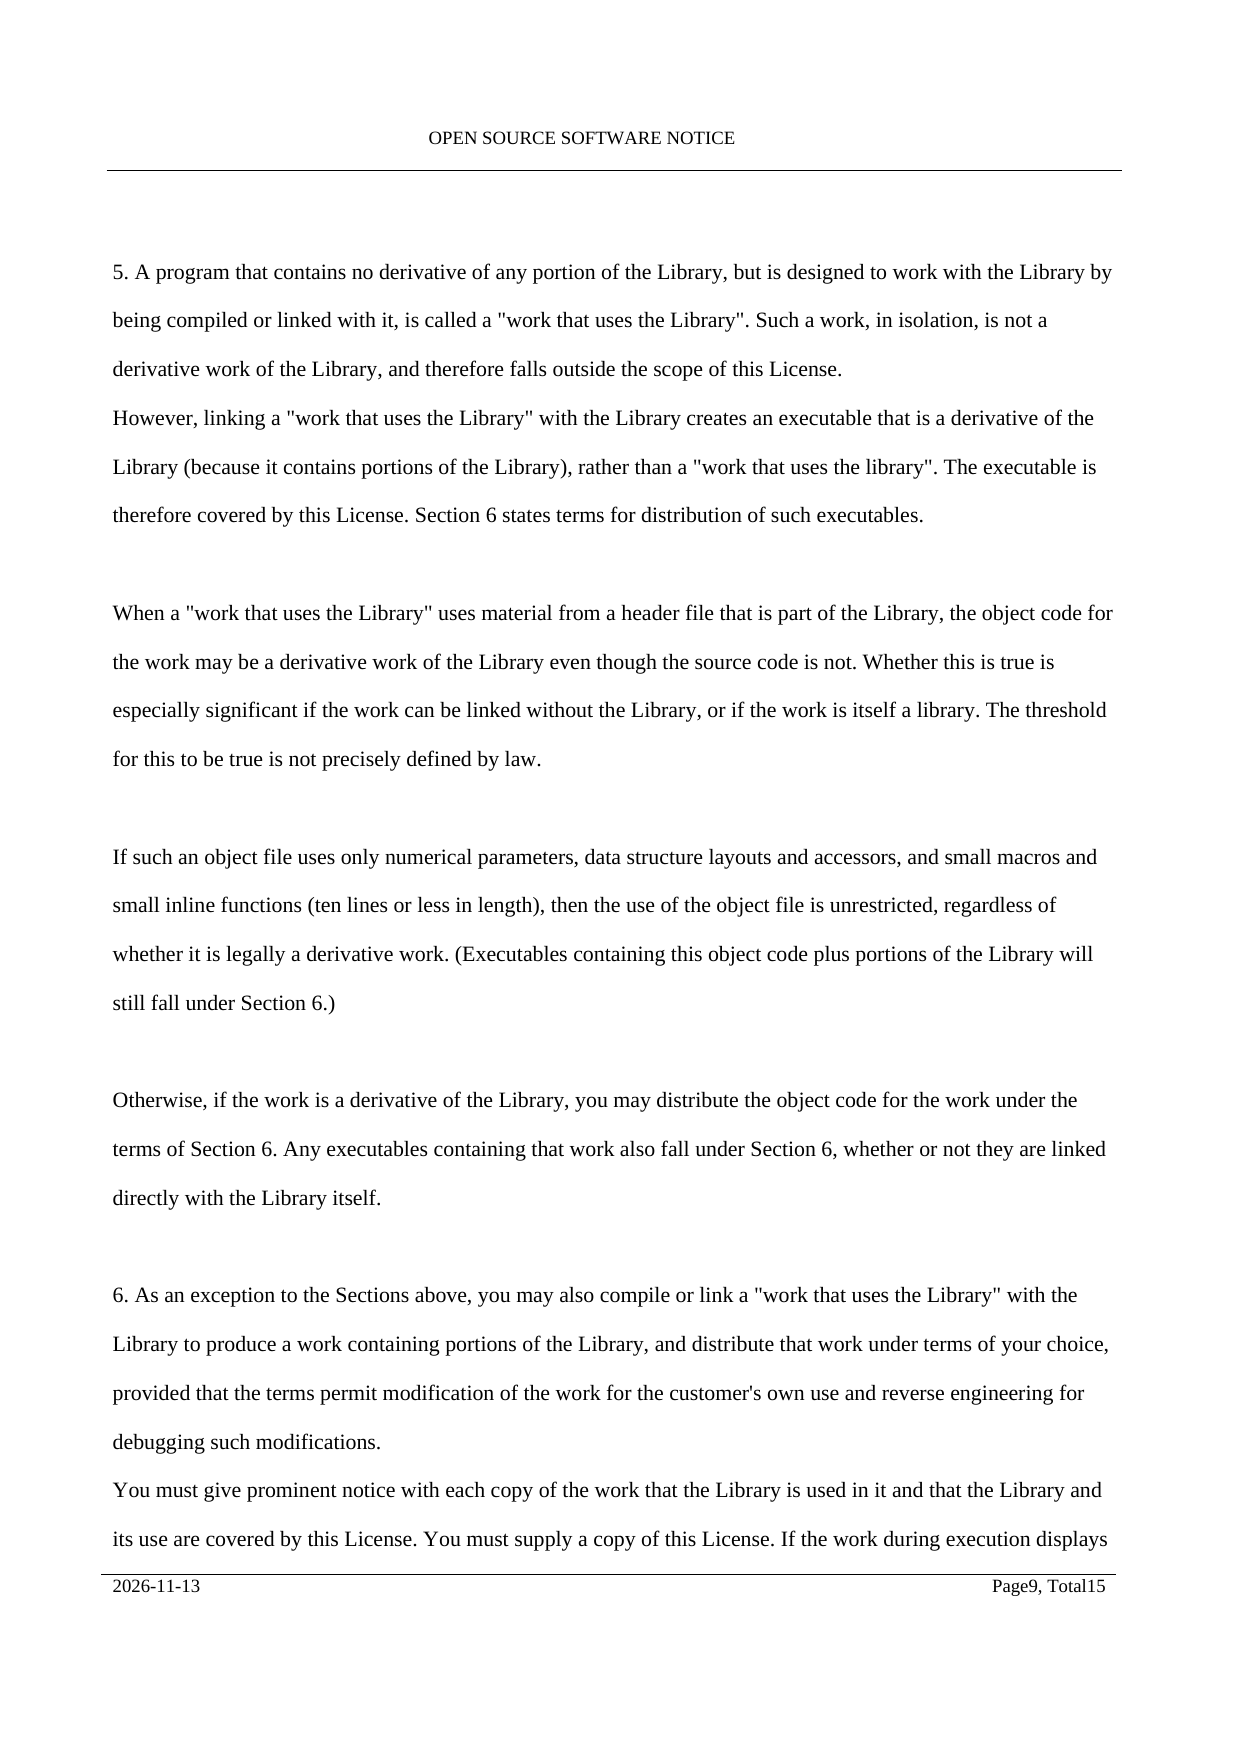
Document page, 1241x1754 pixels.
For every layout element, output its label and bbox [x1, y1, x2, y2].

text [112, 206, 1128, 1555]
